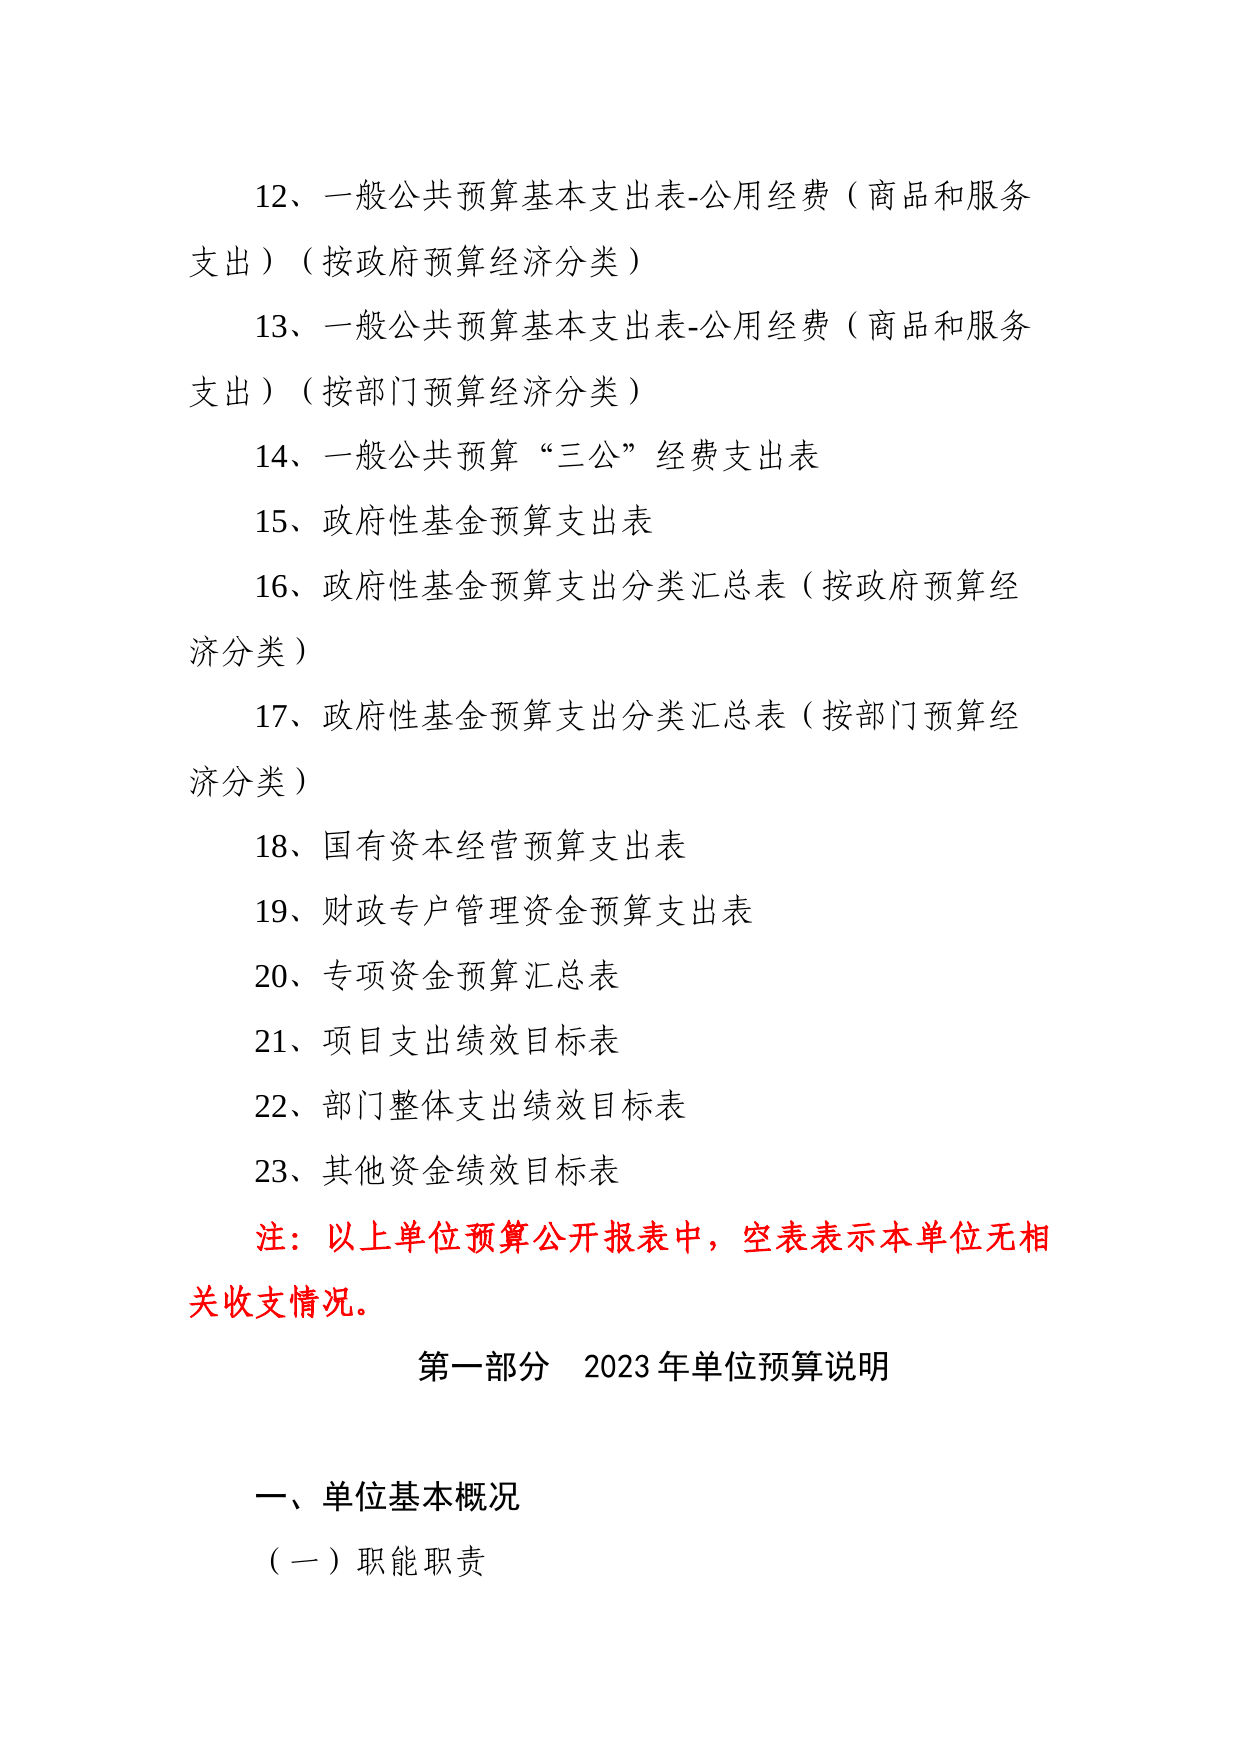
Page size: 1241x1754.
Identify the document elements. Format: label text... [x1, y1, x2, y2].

text 一、单位基本概况 [187, 1462, 1053, 1527]
text 13、一般公共预算基本支出表-公用经费（商品和服务支出）（按部门预算经济分类） [187, 292, 1053, 422]
text 21、项目支出绩效目标表 [187, 1007, 1053, 1072]
text 20、专项资金预算汇总表 [187, 942, 1053, 1007]
text 17、政府性基金预算支出分类汇总表（按部门预算经济分类） [187, 682, 1053, 812]
text 18、国有资本经营预算支出表 [187, 812, 1053, 877]
text 19、财政专户管理资金预算支出表 [187, 877, 1053, 942]
text 第一部分 2023年单位预算说明 [187, 1332, 1053, 1397]
text 23、其他资金绩效目标表 [187, 1137, 1053, 1202]
text 22、部门整体支出绩效目标表 [187, 1072, 1053, 1137]
text 15、政府性基金预算支出表 [187, 487, 1053, 552]
text （一）职能职责 [187, 1527, 1053, 1592]
text 12、一般公共预算基本支出表-公用经费（商品和服务支出）（按政府预算经济分类） [187, 162, 1053, 292]
text 14、一般公共预算“三公”经费支出表 [187, 422, 1053, 487]
text 16、政府性基金预算支出分类汇总表（按政府预算经济分类） [187, 552, 1053, 682]
text 注：以上单位预算公开报表中，空表表示本单位无相关收支情况。 [187, 1202, 1053, 1332]
